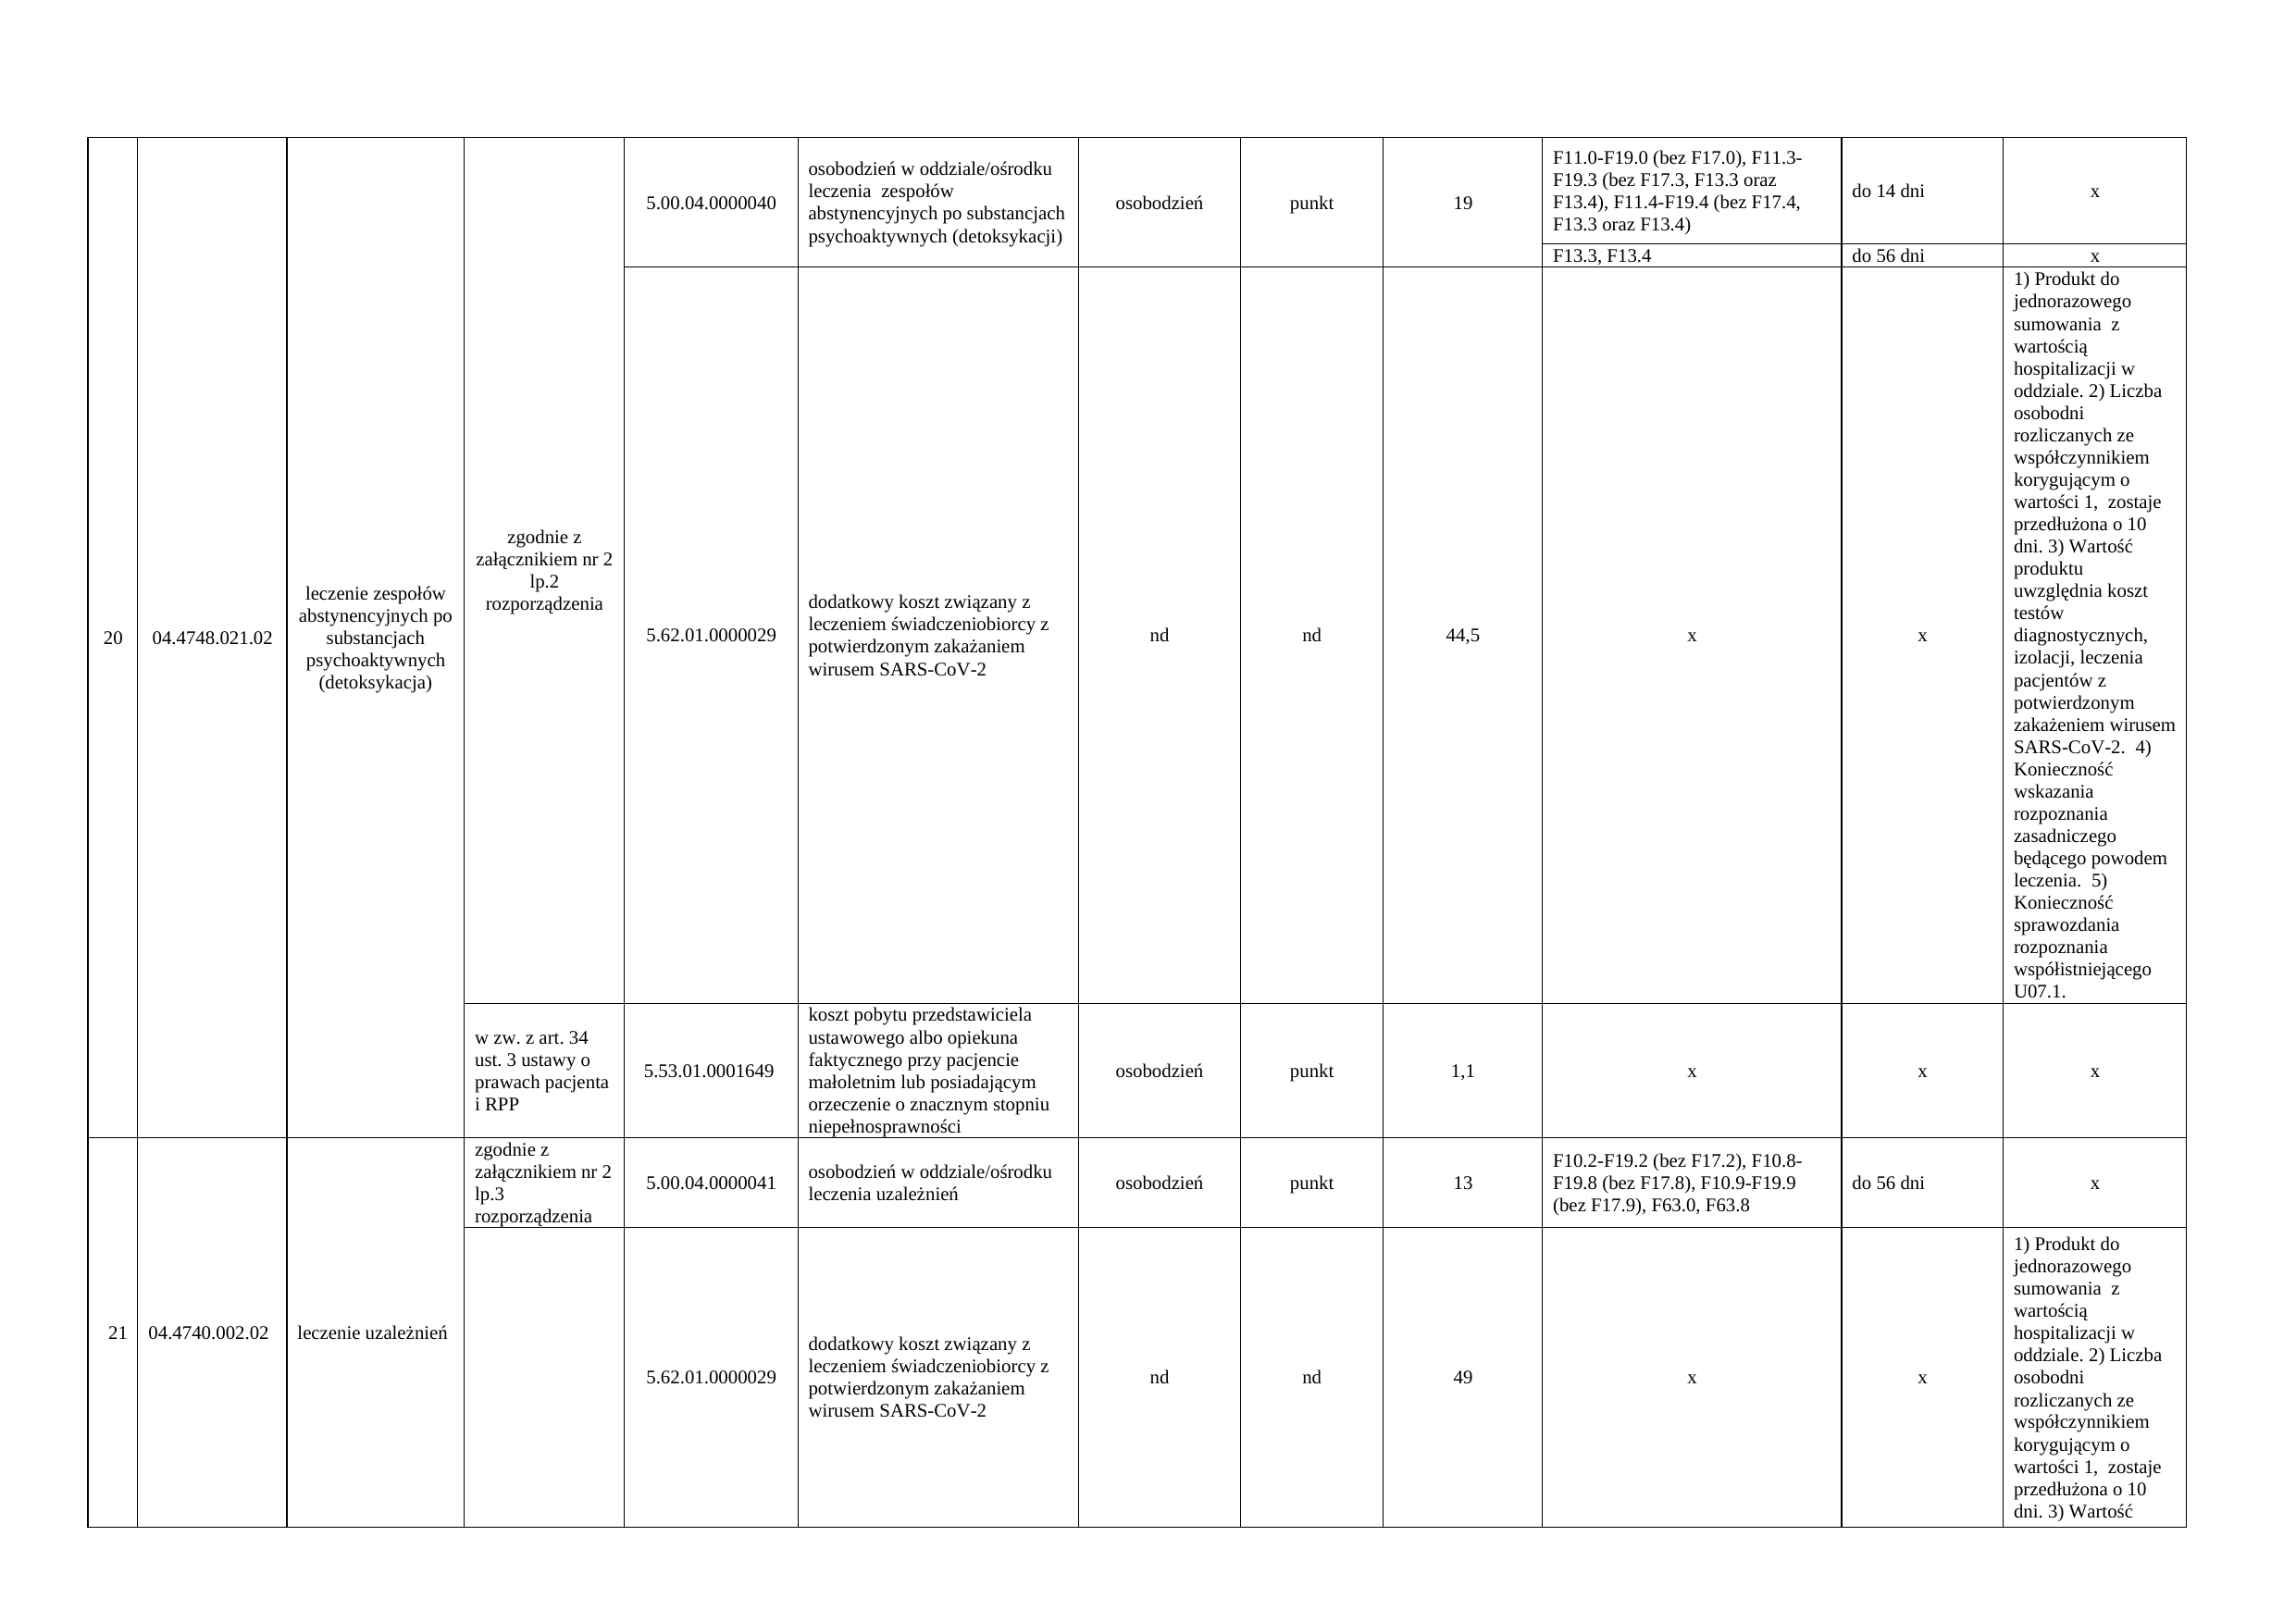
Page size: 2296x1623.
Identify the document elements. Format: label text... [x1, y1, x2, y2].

table_cell 13 [1384, 1138, 1542, 1227]
table_cell leczenie uzależnień [288, 1138, 464, 1526]
table_cell x [1843, 267, 2003, 1002]
table_cell osobodzień [1079, 138, 1240, 266]
table_cell x [1543, 1228, 1841, 1526]
table_cell x [1843, 1004, 2003, 1137]
table_cell F13.3, F13.4 [1543, 244, 1841, 266]
table_cell punkt [1241, 138, 1383, 266]
table_cell 44,5 [1384, 267, 1542, 1002]
table_cell x [2004, 1004, 2186, 1137]
table_cell nd [1079, 1228, 1240, 1526]
table_cell zgodnie z załącznikiem nr 2 lp.3 rozporządzenia [465, 1138, 624, 1227]
table_cell 49 [1384, 1228, 1542, 1526]
table_cell 04.4748.021.02 [138, 138, 286, 1137]
table_cell koszt pobytu przedstawiciela ustawowego albo opiekuna faktycznego przy pacjencie małoletnim lub posiadającym orzeczenie o znacznym stopniu niepełnosprawności [799, 1004, 1078, 1137]
table_cell do 56 dni [1843, 244, 2003, 266]
table_cell x [2004, 1138, 2186, 1227]
table_cell 1,1 [1384, 1004, 1542, 1137]
table_cell nd [1241, 267, 1383, 1002]
table_cell dodatkowy koszt związany z leczeniem świadczeniobiorcy z potwierdzonym zakażaniem wirusem SARS-CoV-2 [799, 267, 1078, 1002]
table_cell 20 [89, 138, 137, 1137]
table_cell zgodnie z załącznikiem nr 2 lp.2 rozporządzenia [465, 138, 624, 1002]
table_cell 5.62.01.0000029 [625, 1228, 798, 1526]
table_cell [799, 1228, 1078, 1526]
table_cell F10.2-F19.2 (bez F17.2), F10.8-F19.8 (bez F17.8), F10.9-F19.9 (bez F17.9), F63.0, F63.8 [1543, 1138, 1841, 1227]
table_cell 5.00.04.0000041 [625, 1138, 798, 1227]
table_cell leczenie zespołów abstynencyjnych po substancjach psychoaktywnych (detoksykacja) [288, 138, 464, 1137]
table_cell do 14 dni [1843, 138, 2003, 243]
table_cell x [1543, 1004, 1841, 1137]
table_cell F11.0-F19.0 (bez F17.0), F11.3-F19.3 (bez F17.3, F13.3 oraz F13.4), F11.4-F19.4 (bez F17.4, F13.3 oraz F13.4) [1543, 138, 1841, 243]
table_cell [2004, 1228, 2186, 1526]
table_cell punkt [1241, 1138, 1383, 1227]
table_cell punkt [1241, 1004, 1383, 1137]
table_cell w zw. z art. 34 ust. 3 ustawy o prawach pacjenta i RPP [465, 1004, 624, 1137]
table_cell nd [1241, 1228, 1383, 1526]
table_cell 5.00.04.0000040 [625, 138, 798, 266]
table_cell osobodzień w oddziale/ośrodku leczenia uzależnień [799, 1138, 1078, 1227]
table_cell 19 [1384, 138, 1542, 266]
table_cell x [2004, 244, 2186, 266]
table_cell x [1843, 1228, 2003, 1526]
table_cell [465, 1228, 624, 1526]
table_cell 5.62.01.0000029 [625, 267, 798, 1002]
table_cell 21 [89, 1138, 137, 1526]
table_cell osobodzień w oddziale/ośrodku leczenia zespołów abstynencyjnych po substancjach psychoaktywnych (detoksykacji) [799, 138, 1078, 266]
table_cell x [1543, 267, 1841, 1002]
table_cell nd [1079, 267, 1240, 1002]
table_cell 04.4740.002.02 [138, 1138, 286, 1526]
table_cell 5.53.01.0001649 [625, 1004, 798, 1137]
table_cell x [2004, 138, 2186, 243]
table_cell do 56 dni [1843, 1138, 2003, 1227]
table_cell osobodzień [1079, 1004, 1240, 1137]
table_cell osobodzień [1079, 1138, 1240, 1227]
